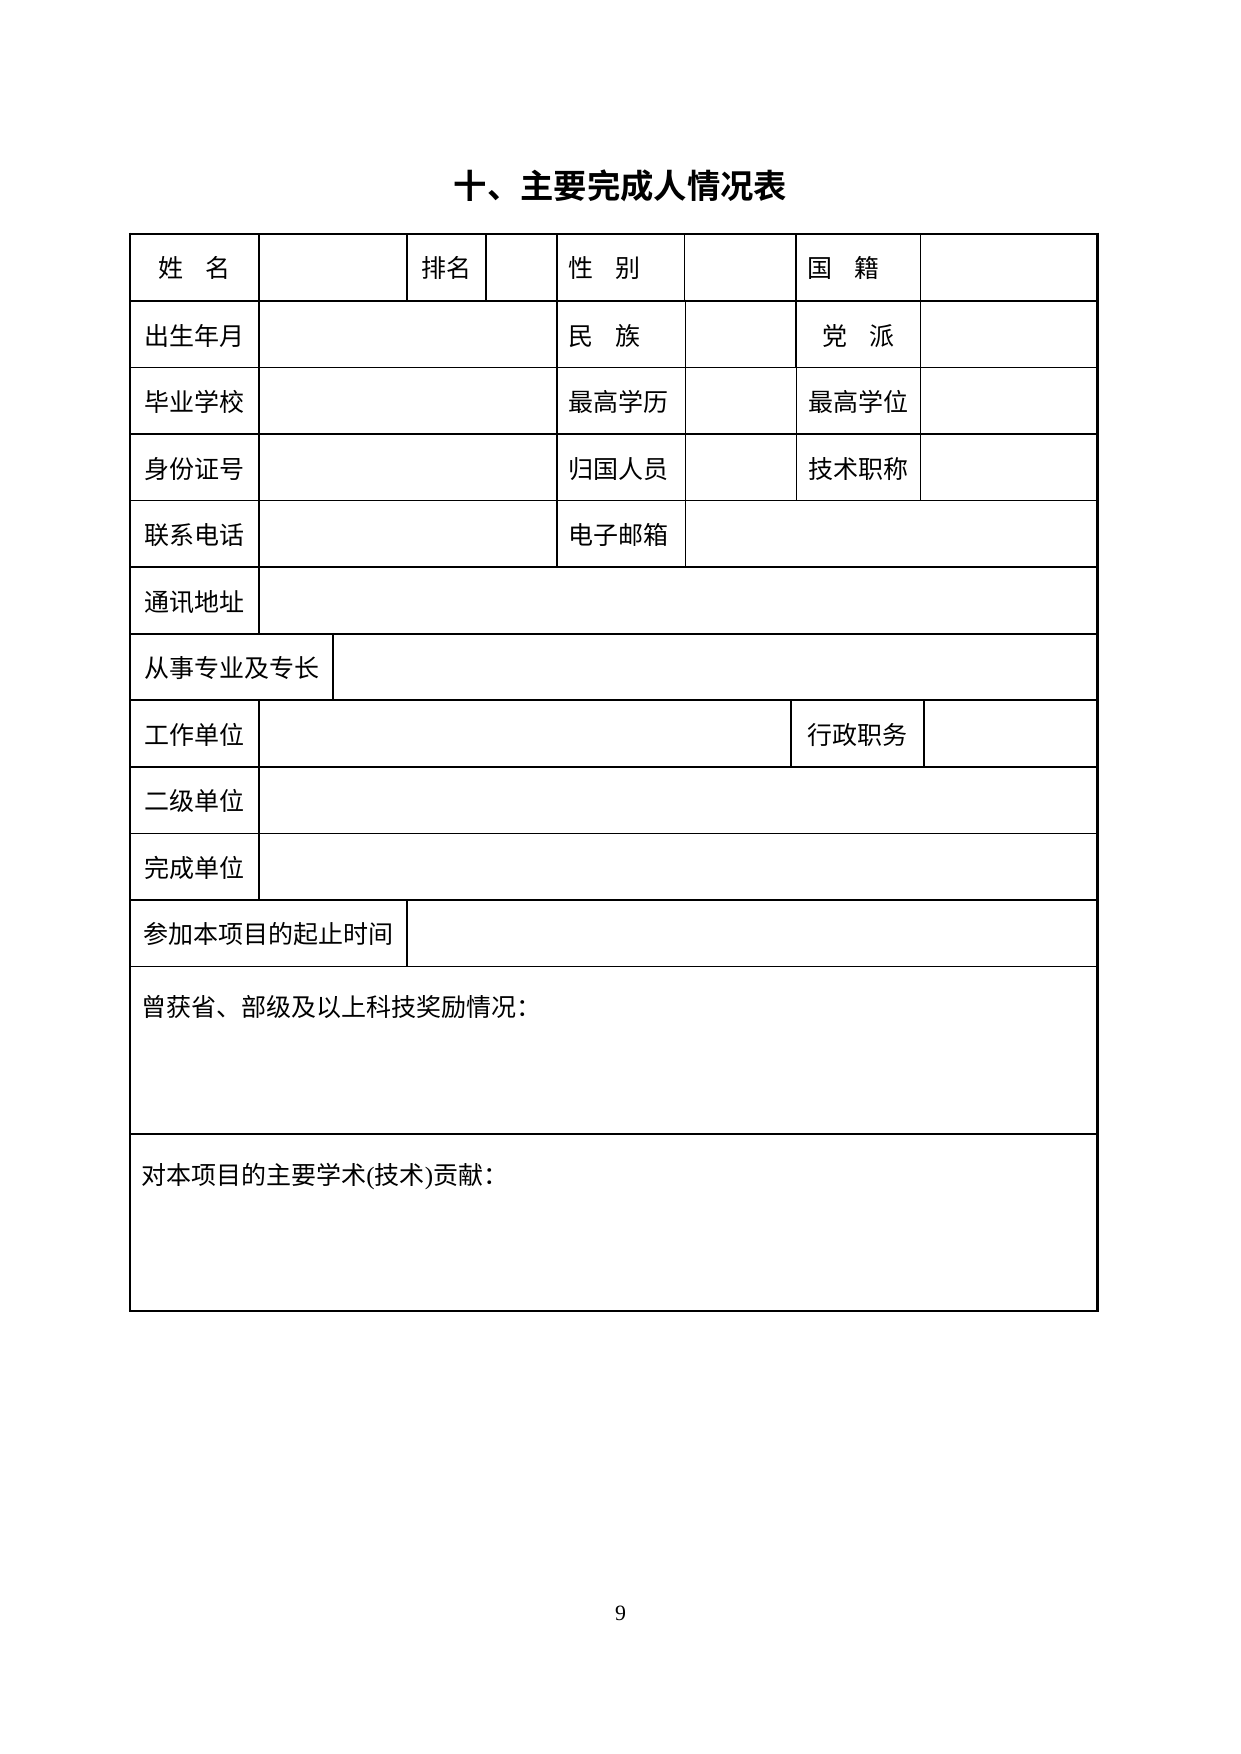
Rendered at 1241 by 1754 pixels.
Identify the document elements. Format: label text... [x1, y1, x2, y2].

table_header [260, 235, 406, 299]
table_cell [334, 635, 1096, 699]
table_cell [260, 368, 556, 433]
table_cell 曾获省、部级及以上科技奖励情况： [131, 967, 1096, 1133]
table_cell [260, 568, 1096, 633]
table_cell 技术职称 [797, 435, 920, 500]
table_cell 从事专业及专长 [131, 635, 332, 699]
table_cell 联系电话 [131, 501, 258, 566]
table_cell [260, 768, 1096, 832]
table_cell [260, 834, 1096, 899]
table_cell [260, 501, 556, 566]
table_cell 参加本项目的起止时间 [131, 901, 406, 966]
table_cell [686, 435, 796, 500]
table_header 排名 [408, 235, 485, 299]
table_cell 最高学位 [797, 368, 920, 433]
table_cell 出生年月 [131, 302, 258, 367]
table_cell [921, 302, 1096, 367]
table_cell 完成单位 [131, 834, 258, 899]
table_cell [260, 302, 556, 367]
table_cell 行政职务 [792, 701, 923, 766]
table_cell 归国人员 [558, 435, 685, 500]
table_cell [686, 302, 795, 367]
table_cell [260, 701, 790, 766]
table_cell 毕业学校 [131, 368, 258, 433]
table_header 国 籍 [797, 235, 920, 299]
table_cell [686, 501, 1096, 566]
table_cell 身份证号 [131, 435, 258, 500]
table_header [685, 235, 795, 299]
table_cell 党 派 [797, 302, 920, 367]
text 十、主要完成人情况表 [130, 160, 1110, 208]
table_header 性 别 [558, 235, 684, 299]
table_cell [925, 701, 1096, 766]
table_cell [921, 435, 1096, 500]
table_cell 对本项目的主要学术(技术)贡献： [131, 1135, 1096, 1310]
table_cell 二级单位 [131, 768, 258, 832]
table_cell [260, 435, 556, 500]
table_cell 最高学历 [558, 368, 685, 433]
table_header 姓 名 [131, 235, 258, 299]
table_cell 工作单位 [131, 701, 258, 766]
table_header [487, 235, 556, 299]
table_cell [686, 368, 796, 433]
table_cell [921, 368, 1096, 433]
table_cell 电子邮箱 [558, 501, 685, 566]
table_cell 通讯地址 [131, 568, 258, 633]
table_cell 民 族 [558, 302, 685, 367]
table_header [921, 235, 1096, 299]
table_cell [408, 901, 1096, 966]
